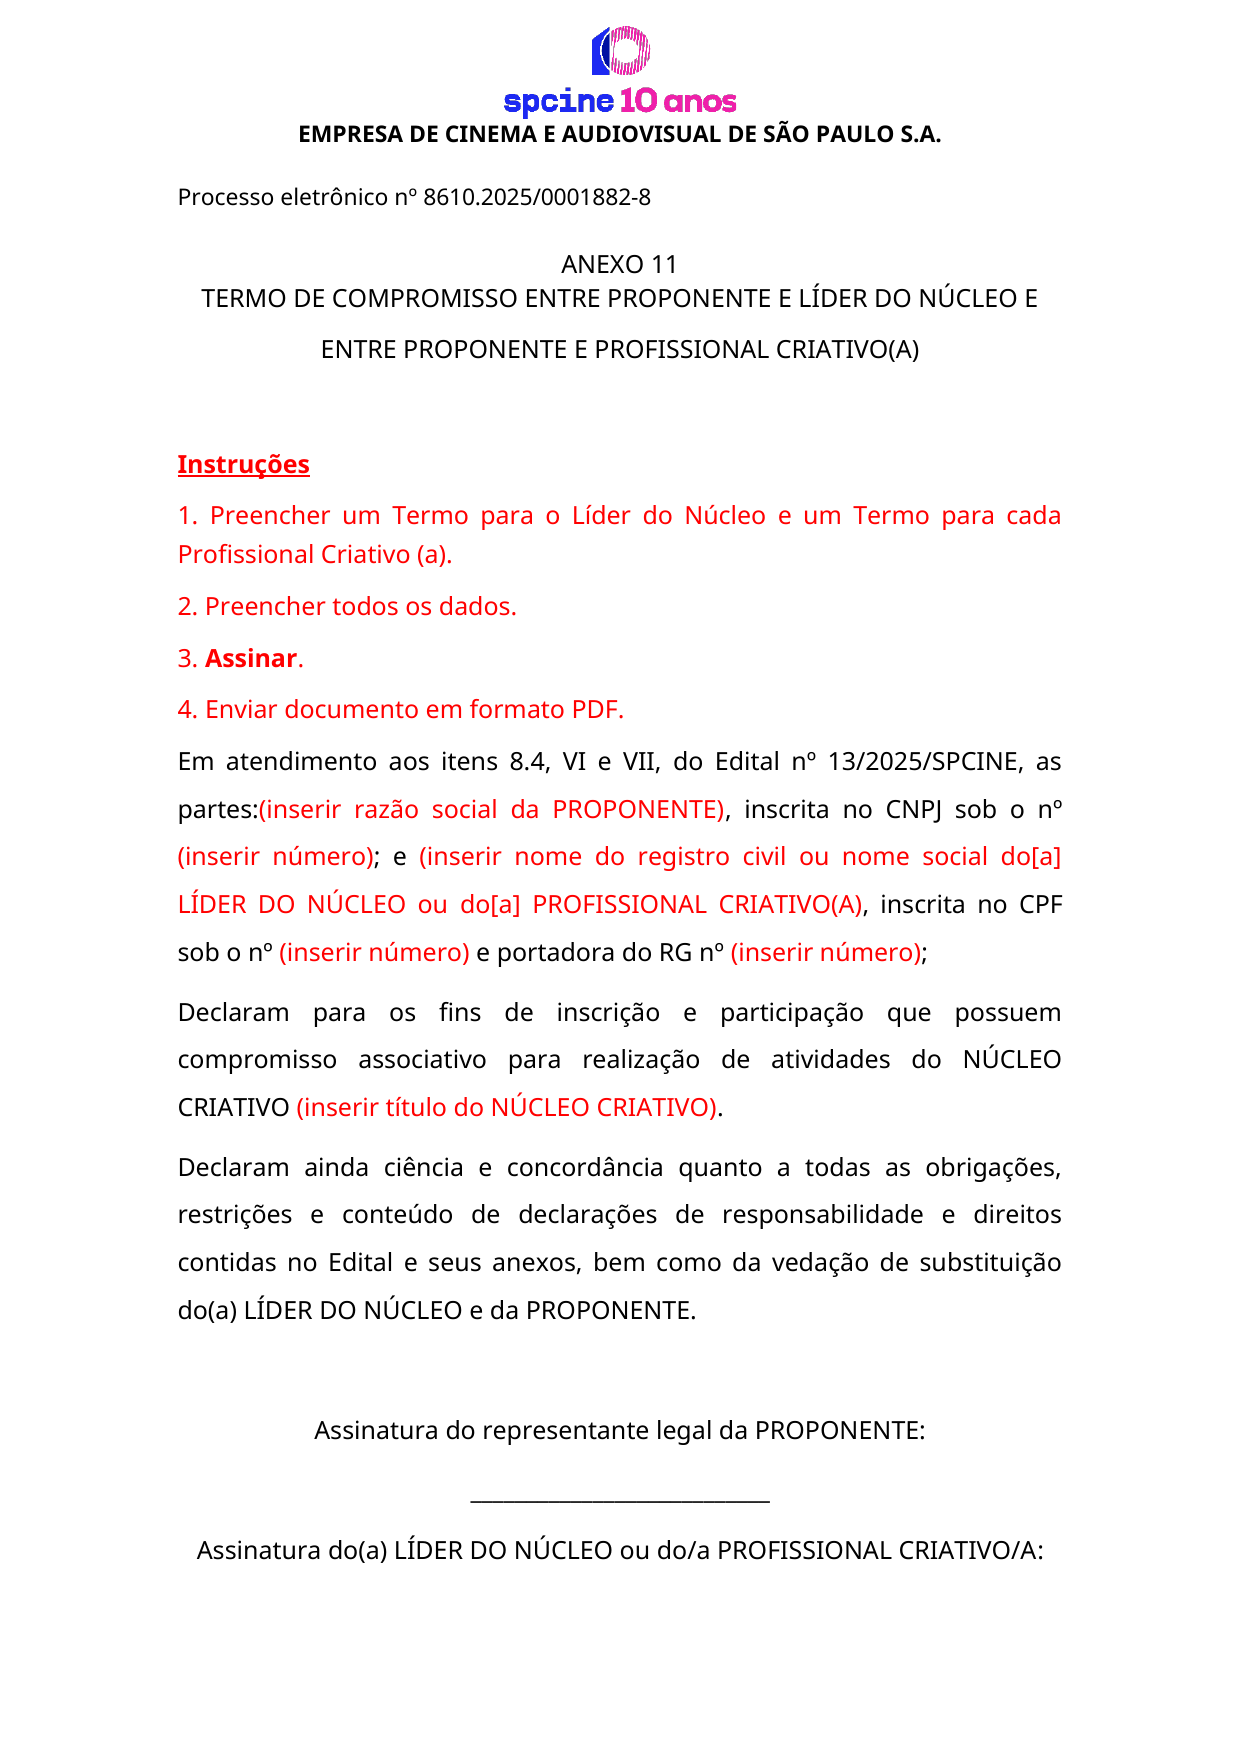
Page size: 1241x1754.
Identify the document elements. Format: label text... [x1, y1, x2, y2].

text Assinatura do(a) LÍDER DO NÚCLEO ou do/a PROFISSIONAL CRIATIVO/A: [177, 1533, 1063, 1567]
picture [504, 26, 737, 119]
text ___________________________ [177, 1473, 1063, 1507]
title 1. Preencher um Termo para o Líder do Núcleo e um Termo para cada Profissional Criativo (a). [177, 498, 1063, 571]
text Assinatura do representante legal da PROPONENTE: [177, 1413, 1063, 1447]
text Declaram ainda ciência e concordância quanto a todas as obrigações, restrições e conteúdo de declarações de responsabilidade e direitos contidas no Edital e seus anexos, bem como da vedação de substituição do(a) LÍDER DO NÚCLEO e da PROPONENTE. [177, 1149, 1063, 1326]
title 4. Enviar documento em formato PDF. [177, 692, 1063, 726]
text TERMO DE COMPROMISSO ENTRE PROPONENTE E LÍDER DO NÚCLEO E ENTRE PROPONENTE E PROFISSIONAL CRIATIVO(A) [177, 281, 1063, 366]
text Em atendimento aos itens 8.4, VI e VII, do Edital nº 13/2025/SPCINE, as partes:(inserir razão social da PROPONENTE), inscrita no CNPJ sob o nº (inserir número); e (inserir nome do registro civil ou nome social do[a] LÍDER DO NÚCLEO ou do[a] PROFISSIONAL CRIATIVO(A), inscrita no CPF sob o nº (inserir número) e portadora do RG nº (inserir número); [177, 744, 1063, 968]
text Declaram para os fins de inscrição e participação que possuem compromisso associativo para realização de atividades do NÚCLEO CRIATIVO (inserir título do NÚCLEO CRIATIVO). [177, 994, 1063, 1123]
title 3. Assinar. [177, 640, 1063, 674]
title Instruções [177, 446, 1063, 480]
text ANEXO 11 [177, 247, 1063, 281]
title 2. Preencher todos os dados. [177, 589, 1063, 623]
